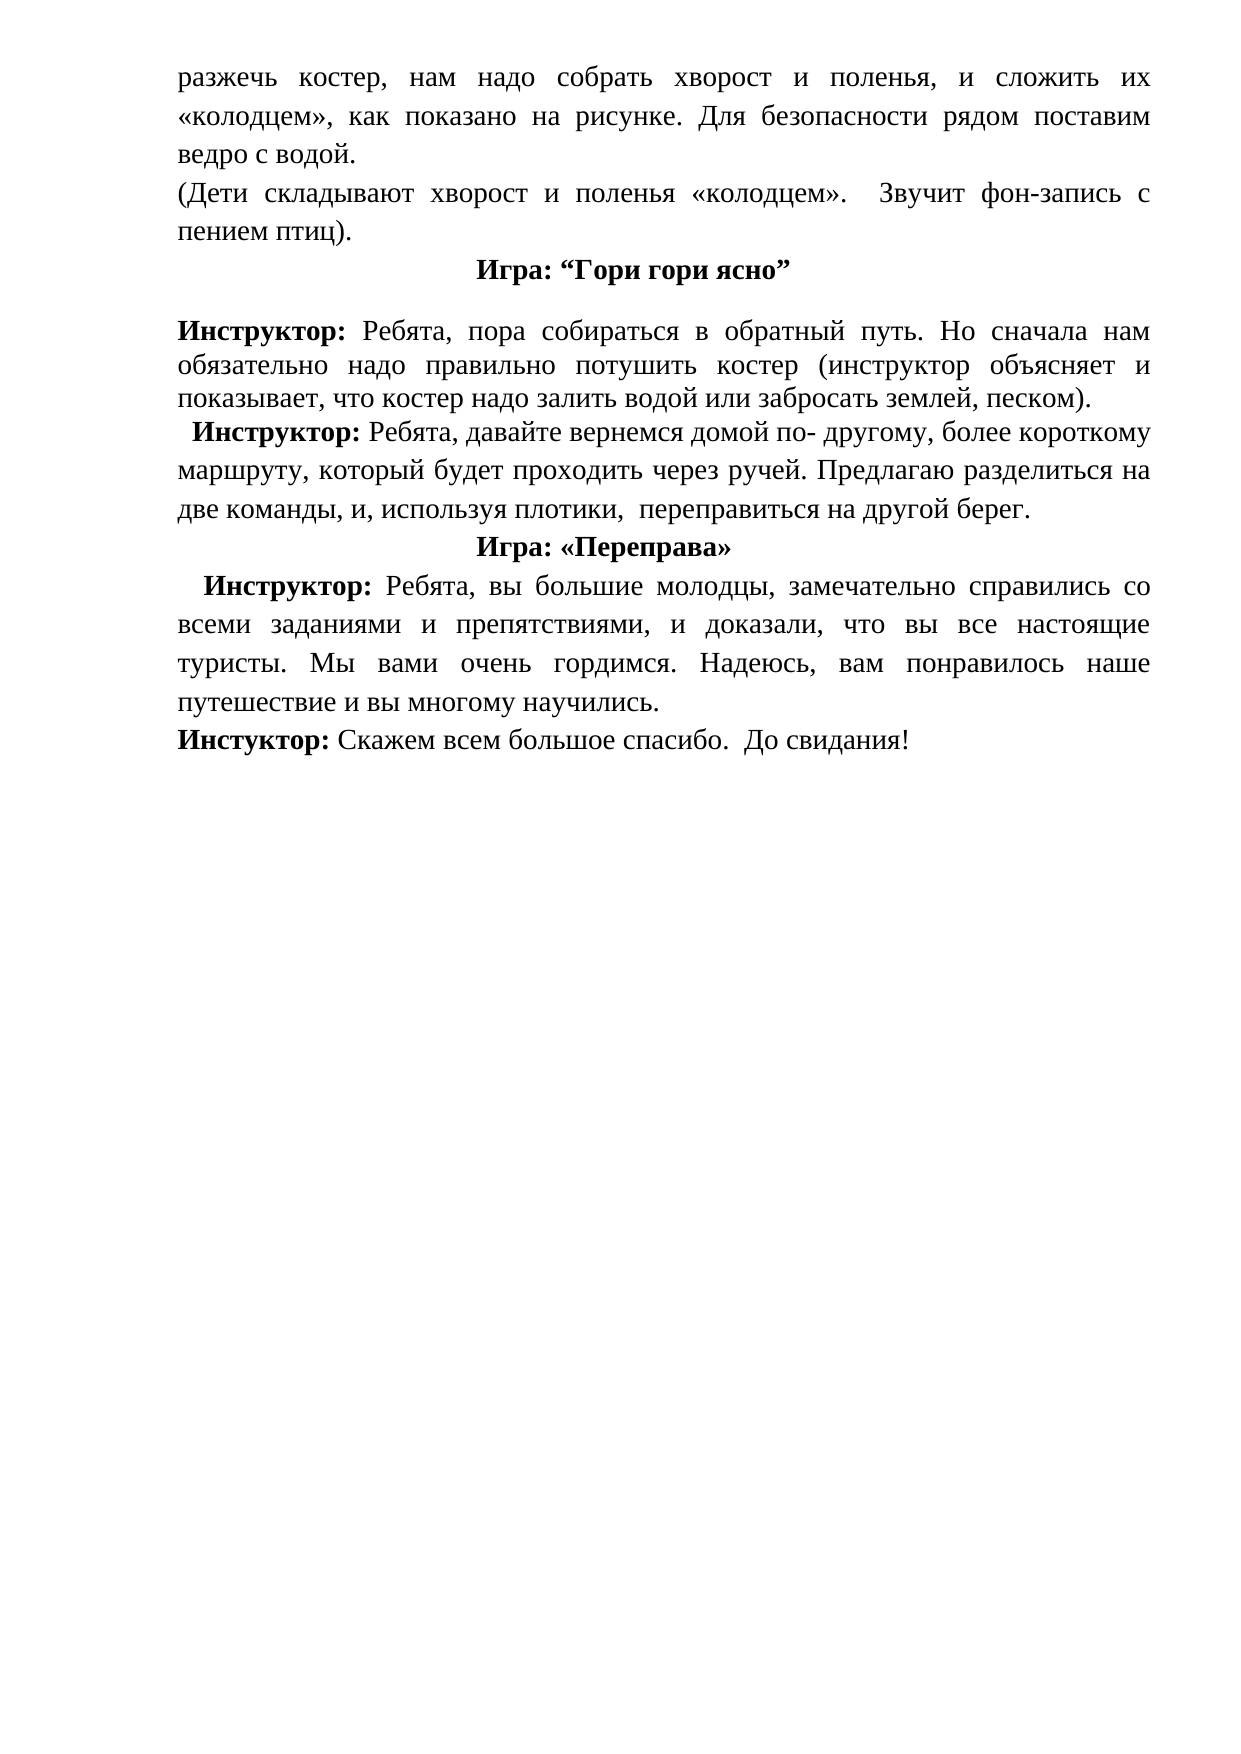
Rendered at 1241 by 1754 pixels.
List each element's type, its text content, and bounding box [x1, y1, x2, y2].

text Инструктор: Ребята, пора собираться в обратный путь. Но сначала нам обязательно надо правильно потушить костер (инструктор объясняет и показывает, что костер надо залить водой или забросать землей, песком). [177, 313, 1152, 414]
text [177, 59, 1152, 170]
text Инстуктор: Скажем всем большое спасибо. До свидания! [177, 722, 1152, 756]
text Игра: “Гори гори ясно” [177, 252, 1152, 285]
text Инструктор: Ребята, вы большие молодцы, замечательно справились со всеми заданиями и препятствиями, и доказали, что вы все настоящие туристы. Мы вами очень гордимся. Надеюсь, вам понравилось наше путешествие и вы многому научились. [177, 568, 1152, 717]
text Инструктор: Ребята, давайте вернемся домой по- другому, более короткому маршруту, который будет проходить через ручей. Предлагаю разделиться на две команды, и, используя плотики, переправиться на другой берег. [177, 414, 1152, 524]
text Игра: «Переправа» [177, 529, 1152, 563]
text (Дети складывают хворост и поленья «колодцем». Звучит фон-запись с пением птиц). [177, 175, 1152, 247]
